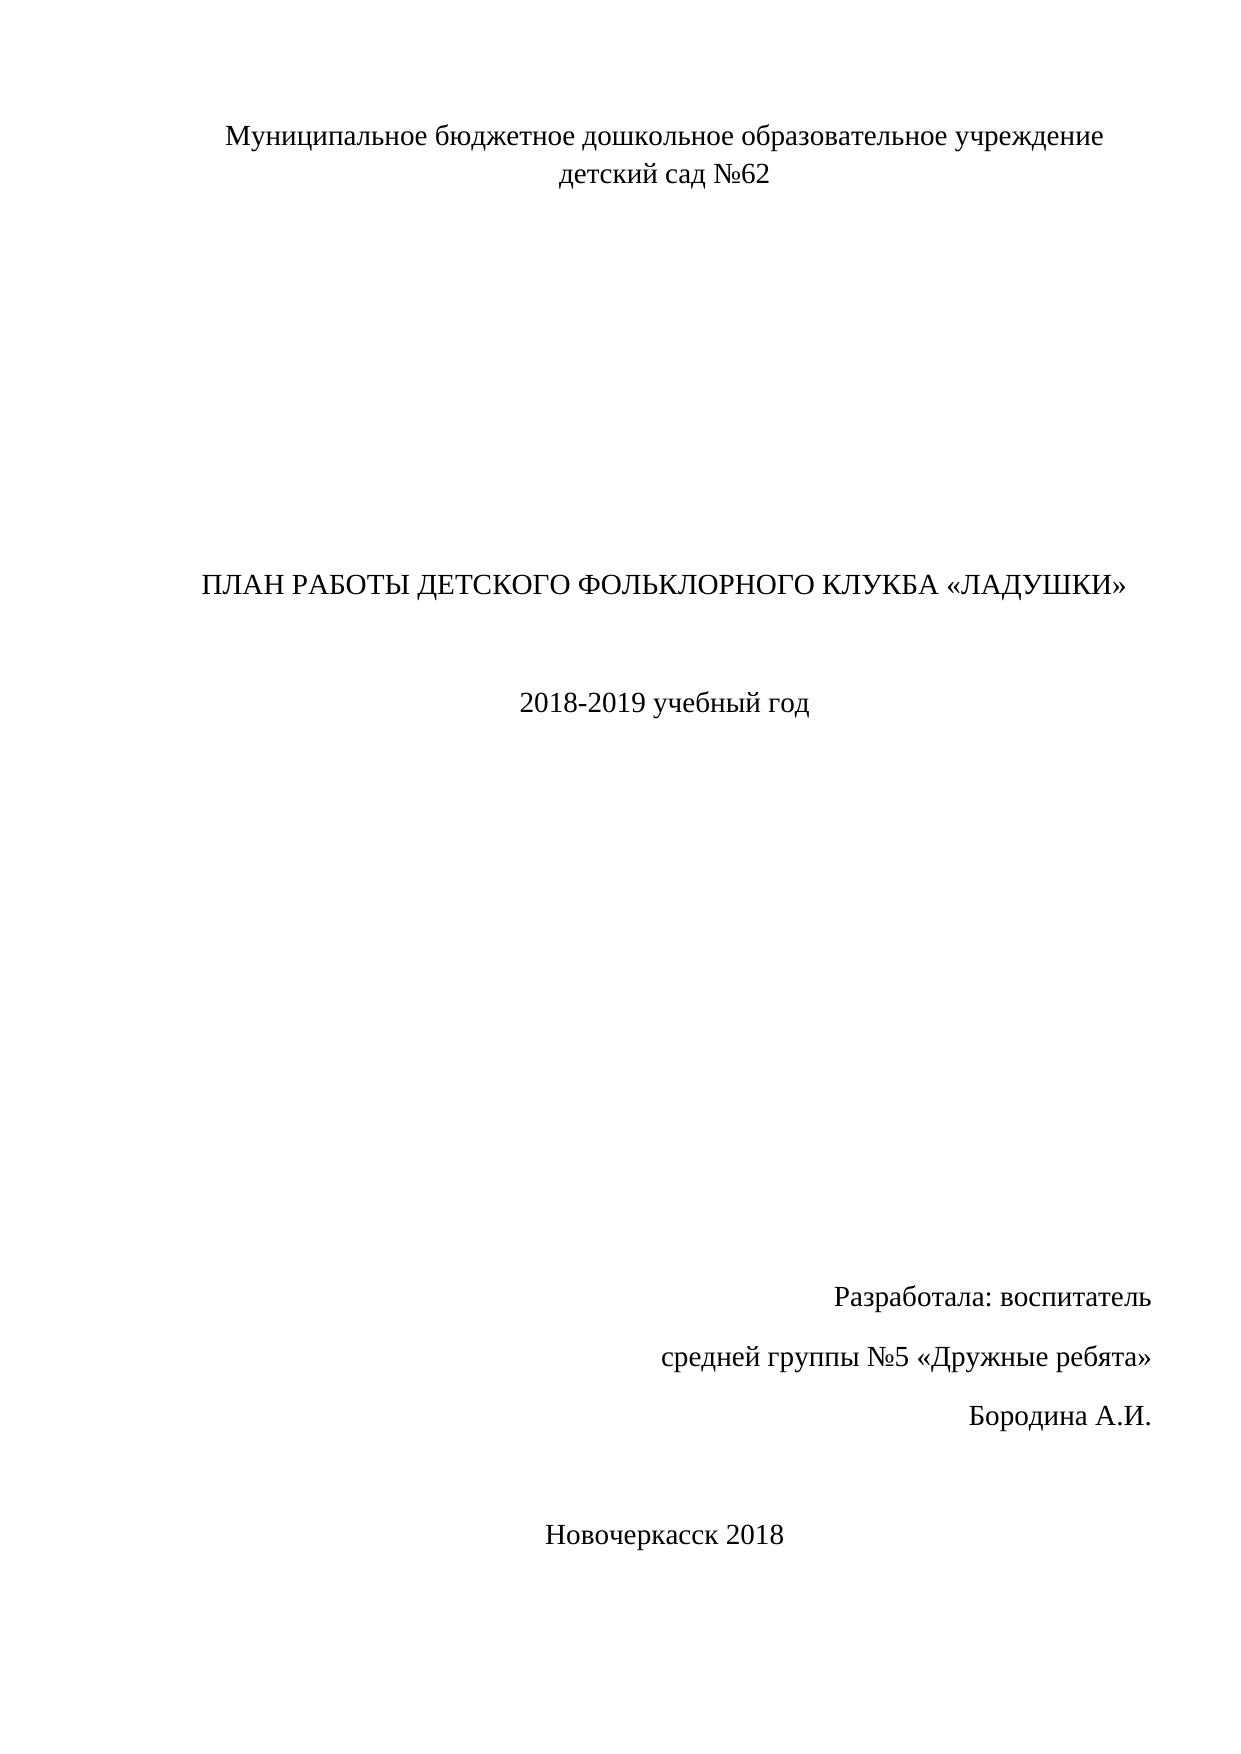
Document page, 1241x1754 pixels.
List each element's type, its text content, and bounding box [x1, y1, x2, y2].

text 2018-2019 учебный год [177, 686, 1152, 719]
text Новочеркасск 2018 [177, 1517, 1152, 1550]
text Муниципальное бюджетное дошкольное образовательное учреждение детский сад №62 [177, 118, 1152, 190]
text Разработала: воспитатель [177, 1279, 1152, 1313]
text средней группы №5 «Дружные ребята» [177, 1339, 1152, 1372]
text ПЛАН РАБОТЫ ДЕТСКОГО ФОЛЬКЛОРНОГО КЛУКБА «ЛАДУШКИ» [177, 567, 1152, 600]
text Бородина А.И. [177, 1398, 1152, 1432]
